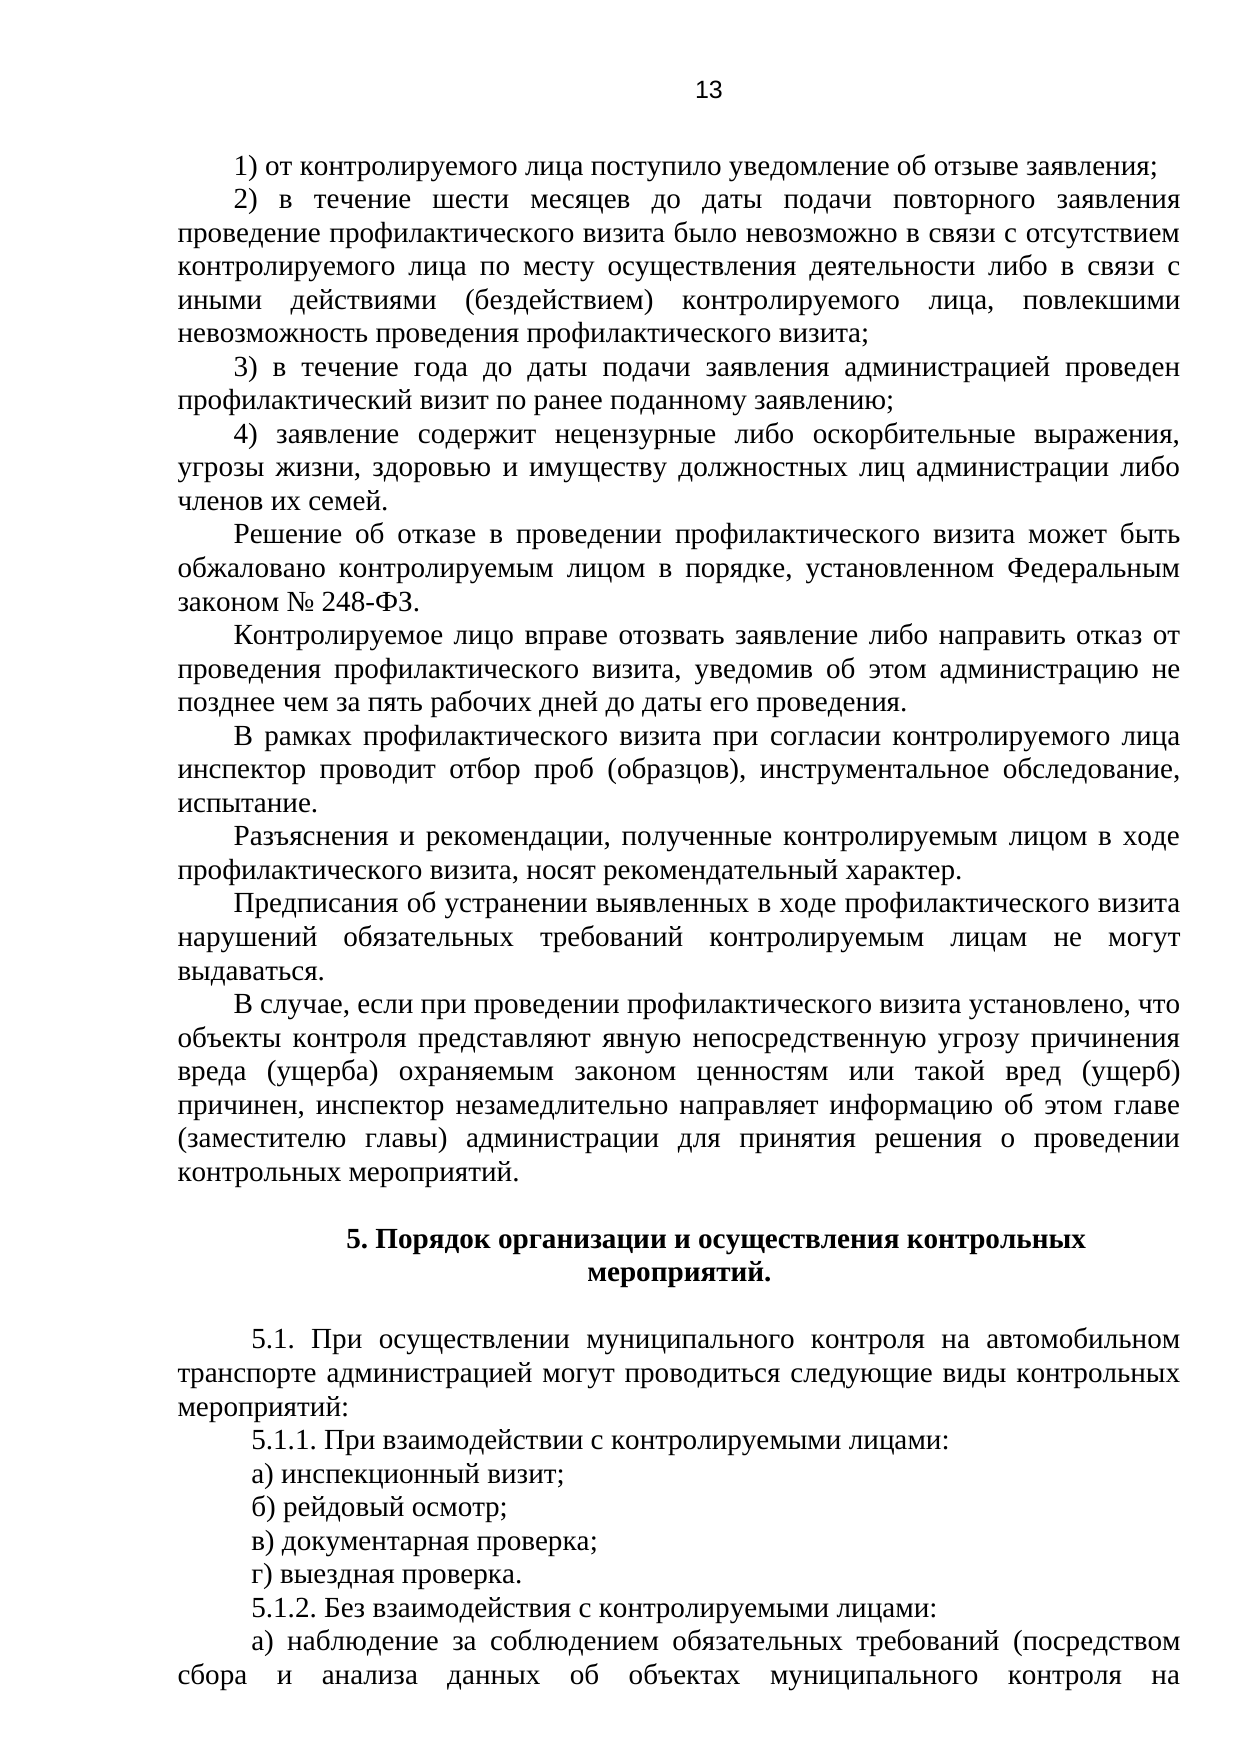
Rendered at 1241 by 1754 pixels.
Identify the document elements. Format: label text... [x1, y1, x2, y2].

text Решение об отказе в проведении профилактического визита может быть обжаловано контролируемым лицом в порядке, установленном Федеральным законом № 248-ФЗ. [177, 517, 1181, 617]
text 4) заявление содержит нецензурные либо оскорбительные выражения, угрозы жизни, здоровью и имуществу должностных лиц администрации либо членов их семей. [177, 416, 1181, 517]
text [177, 1623, 1181, 1691]
text Контролируемое лицо вправе отозвать заявление либо направить отказ от проведения профилактического визита, уведомив об этом администрацию не позднее чем за пять рабочих дней до даты его проведения. [177, 617, 1181, 718]
text В случае, если при проведении профилактического визита установлено, что объекты контроля представляют явную непосредственную угрозу причинения вреда (ущерба) охраняемым законом ценностям или такой вред (ущерб) причинен, инспектор незамедлительно направляет информацию об этом главе (заместителю главы) администрации для принятия решения о проведении контрольных мероприятий. [177, 986, 1181, 1187]
text 5. Порядок организации и осуществления контрольных мероприятий. [177, 1221, 1181, 1288]
text а) инспекционный визит; [177, 1456, 1181, 1489]
text в) документарная проверка; [177, 1523, 1181, 1556]
text 5.1.1. При взаимодействии с контролируемыми лицами: [177, 1422, 1181, 1456]
text Предписания об устранении выявленных в ходе профилактического визита нарушений обязательных требований контролируемым лицам не могут выдаваться. [177, 886, 1181, 986]
text 5.1.2. Без взаимодействия с контролируемыми лицами: [177, 1590, 1181, 1623]
text б) рейдовый осмотр; [177, 1489, 1181, 1523]
text 5.1. При осуществлении муниципального контроля на автомобильном транспорте администрацией могут проводиться следующие виды контрольных мероприятий: [177, 1322, 1181, 1422]
text г) выездная проверка. [177, 1556, 1181, 1590]
text 1) от контролируемого лица поступило уведомление об отзыве заявления; [177, 148, 1181, 181]
text В рамках профилактического визита при согласии контролируемого лица инспектор проводит отбор проб (образцов), инструментальное обследование, испытание. [177, 718, 1181, 818]
text Разъяснения и рекомендации, полученные контролируемым лицом в ходе профилактического визита, носят рекомендательный характер. [177, 818, 1181, 886]
text 3) в течение года до даты подачи заявления администрацией проведен профилактический визит по ранее поданному заявлению; [177, 349, 1181, 416]
text 2) в течение шести месяцев до даты подачи повторного заявления проведение профилактического визита было невозможно в связи с отсутствием контролируемого лица по месту осуществления деятельности либо в связи с иными действиями (бездействием) контролируемого лица, повлекшими невозможность проведения профилактического визита; [177, 181, 1181, 349]
